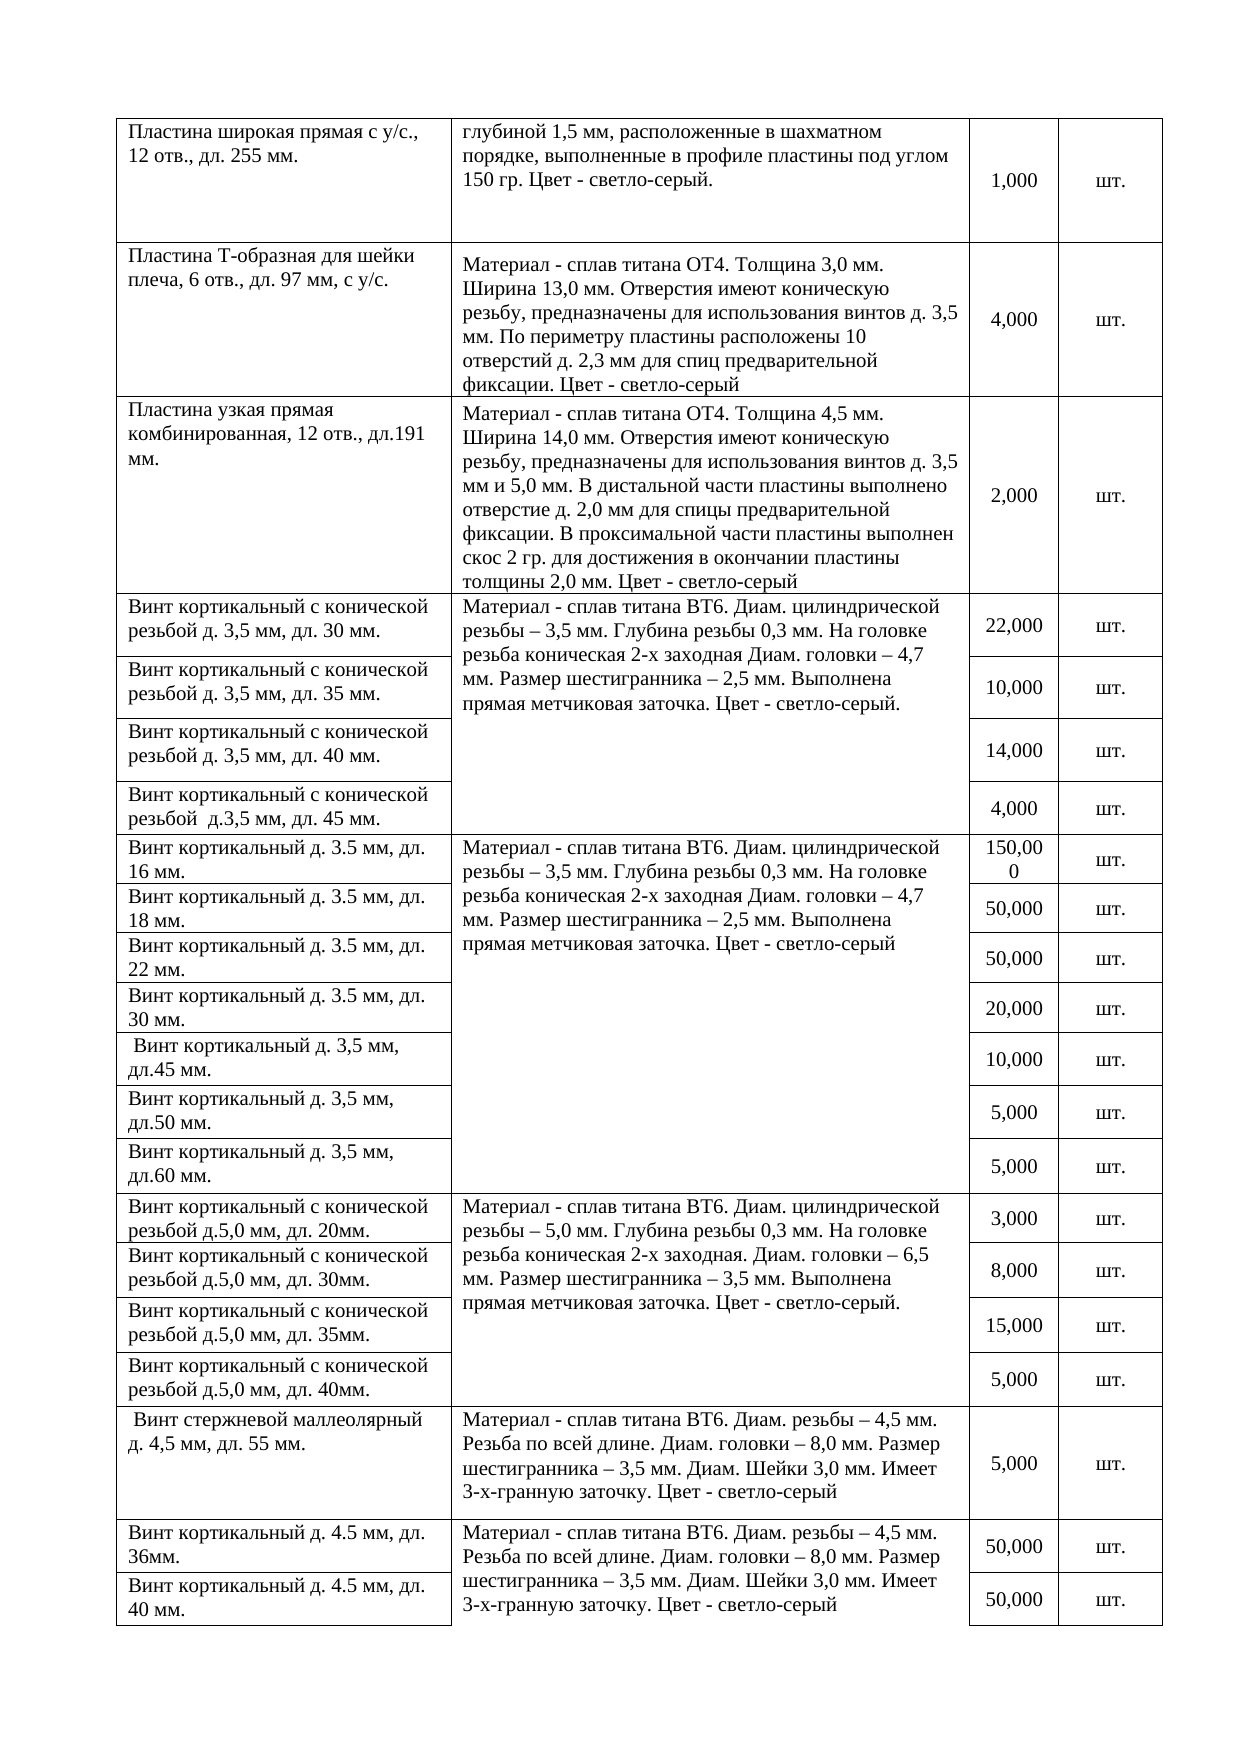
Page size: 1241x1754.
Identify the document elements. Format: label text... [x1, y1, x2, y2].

table_cell 5,000 [970, 1407, 1058, 1519]
table_cell шт. [1059, 1353, 1162, 1406]
table_cell шт. [1059, 397, 1162, 593]
table_cell шт. [1059, 782, 1162, 834]
table_cell Материал - сплав титана ВТ6. Диам. цилиндрической резьбы – 5,0 мм. Глубина резьбы 0,3 мм. На головке резьба коническая 2-х заходная. Диам. головки – 6,5 мм. Размер шестигранника – 3,5 мм. Выполнена прямая метчиковая заточка. Цвет - светло-серый. [452, 1194, 969, 1406]
table_cell шт. [1059, 1194, 1162, 1242]
table_cell шт. [1059, 983, 1162, 1032]
table_cell Винт стержневой маллеолярный д. 4,5 мм, дл. 55 мм. [117, 1407, 451, 1519]
table_cell шт. [1059, 1407, 1162, 1519]
table_cell шт. [1059, 1520, 1162, 1572]
table_cell 5,000 [970, 1139, 1058, 1193]
table_cell шт. [1059, 719, 1162, 781]
table_cell Винт кортикальный д. 3.5 мм, дл. 18 мм. [117, 884, 451, 932]
table_cell Винт кортикальный с конической резьбой д.3,5 мм, дл. 45 мм. [117, 782, 451, 834]
table_cell Винт кортикальный с конической резьбой д.5,0 мм, дл. 40мм. [117, 1353, 451, 1406]
table_cell 20,000 [970, 983, 1058, 1032]
table_cell шт. [1059, 243, 1162, 396]
table_cell Материал - сплав титана ОТ4. Толщина 4,5 мм. Ширина 14,0 мм. Отверстия имеют коническую резьбу, предназначены для использования винтов д. 3,5 мм и 5,0 мм. В дистальной части пластины выполнено отверстие д. 2,0 мм для спицы предварительной фиксации. В проксимальной части пластины выполнен скос 2 гр. для достижения в окончании пластины толщины 2,0 мм. Цвет - светло-серый [452, 397, 969, 593]
table_cell 50,000 [970, 1573, 1058, 1625]
table_cell 50,000 [970, 1520, 1058, 1572]
table_cell Винт кортикальный д. 3,5 мм, дл.60 мм. [117, 1139, 451, 1193]
table_cell шт. [1059, 1298, 1162, 1352]
table_cell Винт кортикальный с конической резьбой д. 3,5 мм, дл. 40 мм. [117, 719, 451, 781]
table_cell 3,000 [970, 1194, 1058, 1242]
table_cell Винт кортикальный с конической резьбой д.5,0 мм, дл. 35мм. [117, 1298, 451, 1352]
table_cell Материал - сплав титана ВТ6. Диам. резьбы – 4,5 мм. Резьба по всей длине. Диам. головки – 8,0 мм. Размер шестигранника – 3,5 мм. Диам. Шейки 3,0 мм. Имеет 3-х-гранную заточку. Цвет - светло-серый [452, 1520, 969, 1625]
table_cell 1,000 [970, 119, 1058, 242]
table_cell Винт кортикальный с конической резьбой д. 3,5 мм, дл. 35 мм. [117, 657, 451, 718]
table_cell Материал - сплав титана ВТ6. Диам. резьбы – 4,5 мм. Резьба по всей длине. Диам. головки – 8,0 мм. Размер шестигранника – 3,5 мм. Диам. Шейки 3,0 мм. Имеет 3-х-гранную заточку. Цвет - светло-серый [452, 1407, 969, 1519]
table_cell шт. [1059, 1243, 1162, 1297]
table_cell Винт кортикальный д. 4.5 мм, дл. 36мм. [117, 1520, 451, 1572]
table_cell шт. [1059, 1139, 1162, 1193]
table_cell 22,000 [970, 594, 1058, 656]
table_cell Винт кортикальный с конической резьбой д. 3,5 мм, дл. 30 мм. [117, 594, 451, 656]
table_cell Материал - сплав титана ВТ6. Диам. цилиндрической резьбы – 3,5 мм. Глубина резьбы 0,3 мм. На головке резьба коническая 2-х заходная Диам. головки – 4,7 мм. Размер шестигранника – 2,5 мм. Выполнена прямая метчиковая заточка. Цвет - светло-серый. [452, 594, 969, 834]
table_cell Винт кортикальный с конической резьбой д.5,0 мм, дл. 20мм. [117, 1194, 451, 1242]
table_cell 50,000 [970, 884, 1058, 932]
table_cell 5,000 [970, 1086, 1058, 1138]
table_cell 14,000 [970, 719, 1058, 781]
table_cell Винт кортикальный д. 3.5 мм, дл. 30 мм. [117, 983, 451, 1032]
table_cell Материал - сплав титана ОТ4. Толщина 3,0 мм. Ширина 13,0 мм. Отверстия имеют коническую резьбу, предназначены для использования винтов д. 3,5 мм. По периметру пластины расположены 10 отверстий д. 2,3 мм для спиц предварительной фиксации. Цвет - светло-серый [452, 243, 969, 396]
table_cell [452, 119, 969, 242]
table_cell шт. [1059, 835, 1162, 883]
table_cell Винт кортикальный с конической резьбой д.5,0 мм, дл. 30мм. [117, 1243, 451, 1297]
table_cell шт. [1059, 884, 1162, 932]
table_cell Пластина широкая прямая с у/с., 12 отв., дл. 255 мм. [117, 119, 451, 242]
table_cell шт. [1059, 594, 1162, 656]
table_cell Винт кортикальный д. 3,5 мм, дл.45 мм. [117, 1033, 451, 1085]
table_cell шт. [1059, 1573, 1162, 1625]
table_cell 4,000 [970, 243, 1058, 396]
table_cell 50,000 [970, 933, 1058, 982]
table_cell Пластина Т-образная для шейки плеча, 6 отв., дл. 97 мм, с у/с. [117, 243, 451, 396]
table_cell Материал - сплав титана ВТ6. Диам. цилиндрической резьбы – 3,5 мм. Глубина резьбы 0,3 мм. На головке резьба коническая 2-х заходная Диам. головки – 4,7 мм. Размер шестигранника – 2,5 мм. Выполнена прямая метчиковая заточка. Цвет - светло-серый [452, 835, 969, 1193]
table_cell 5,000 [970, 1353, 1058, 1406]
table_cell шт. [1059, 119, 1162, 242]
table_cell шт. [1059, 1086, 1162, 1138]
table_cell 4,000 [970, 782, 1058, 834]
table_cell 10,000 [970, 1033, 1058, 1085]
table_cell Винт кортикальный д. 3,5 мм, дл.50 мм. [117, 1086, 451, 1138]
table_cell 10,000 [970, 657, 1058, 718]
table_cell шт. [1059, 1033, 1162, 1085]
table_cell Винт кортикальный д. 3.5 мм, дл. 16 мм. [117, 835, 451, 883]
table_cell шт. [1059, 657, 1162, 718]
table_cell Пластина узкая прямая комбинированная, 12 отв., дл.191 мм. [117, 397, 451, 593]
table_cell Винт кортикальный д. 4.5 мм, дл. 40 мм. [117, 1573, 451, 1625]
table_cell 15,000 [970, 1298, 1058, 1352]
table_cell Винт кортикальный д. 3.5 мм, дл. 22 мм. [117, 933, 451, 982]
table_cell 2,000 [970, 397, 1058, 593]
table_cell 150,000 [970, 835, 1058, 883]
table_cell 8,000 [970, 1243, 1058, 1297]
table_cell шт. [1059, 933, 1162, 982]
